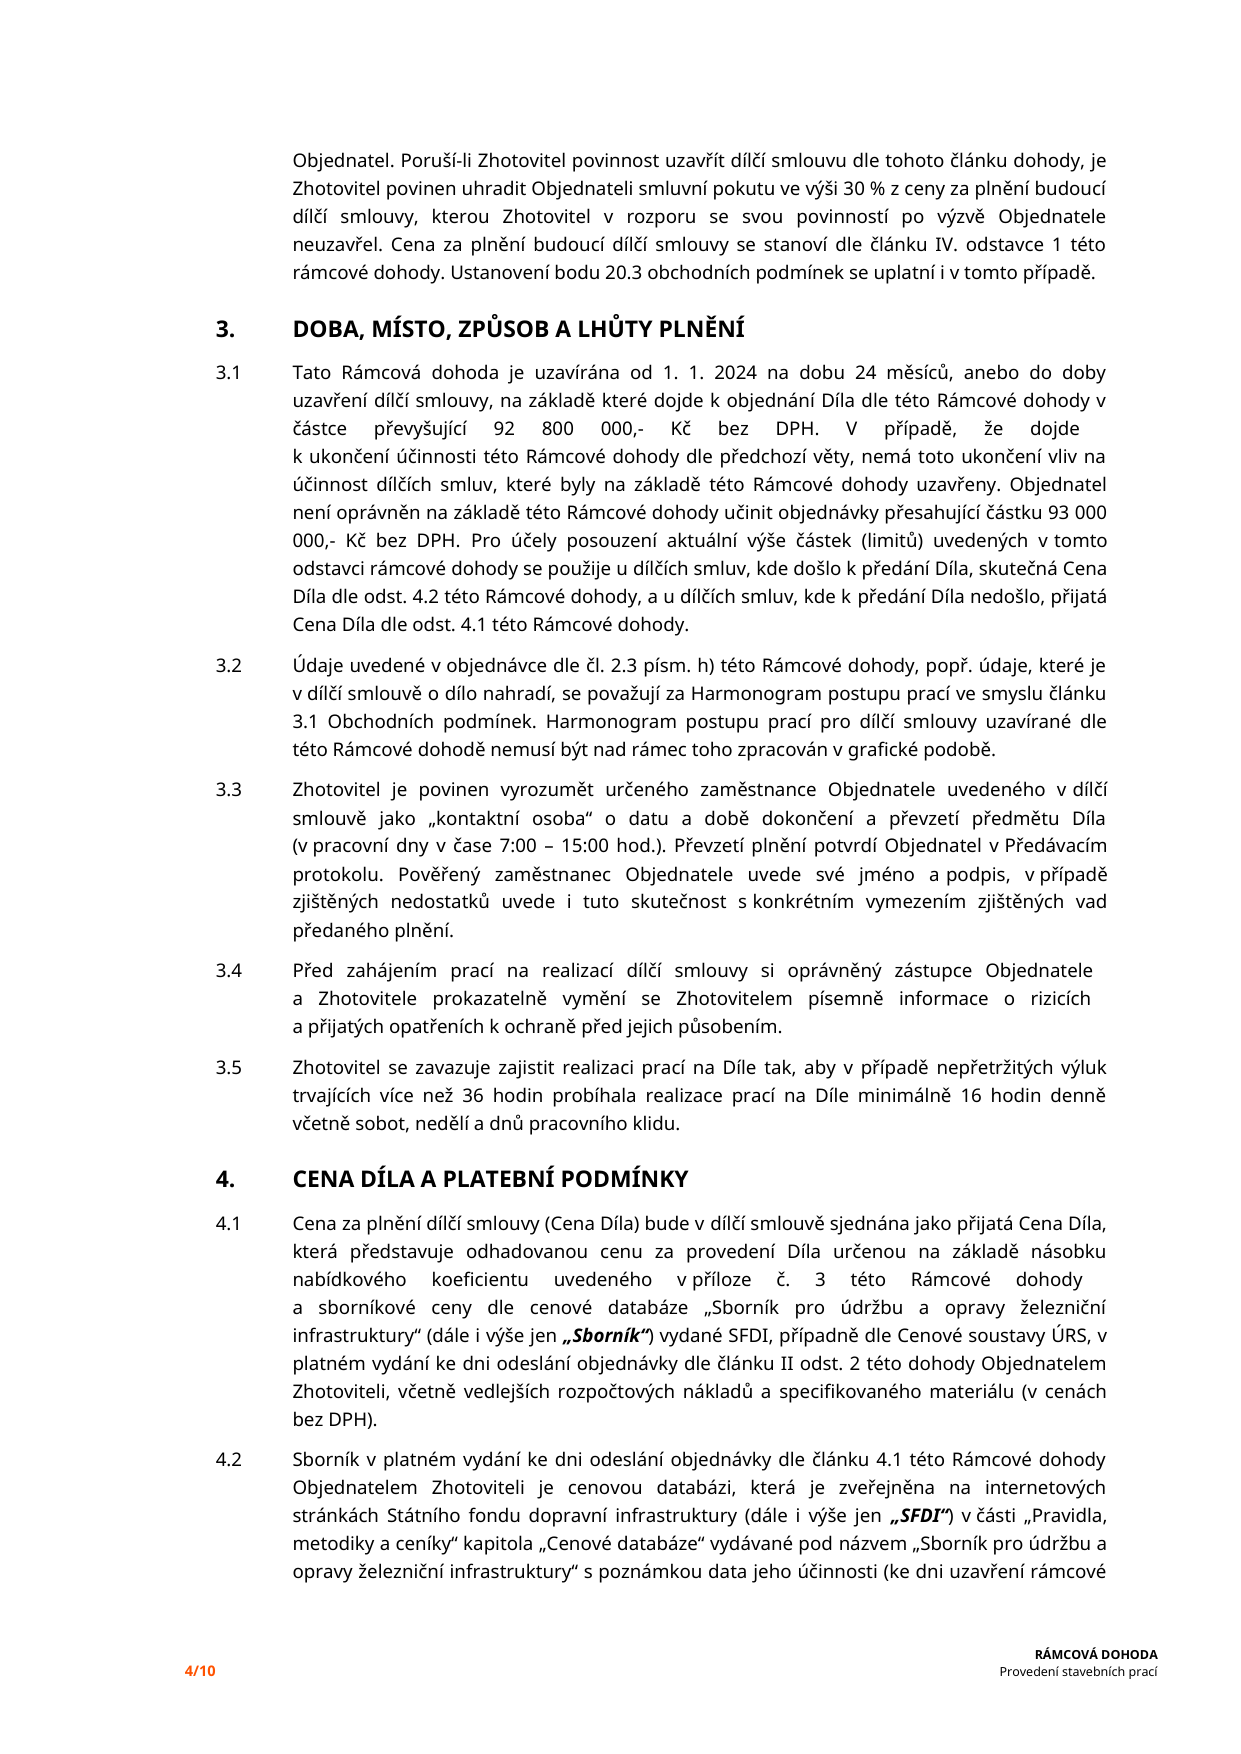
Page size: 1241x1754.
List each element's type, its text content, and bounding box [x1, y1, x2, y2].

text Zhotovitel je povinen vyrozumět určeného zaměstnance Objednatele uvedeného v dílčí smlouvě jako „kontaktní osoba“ o datu a době dokončení a převzetí předmětu Díla (v pracovní dny v čase 7:00 – 15:00 hod.). Převzetí plnění potvrdí Objednatel v Předávacím protokolu. Pověřený zaměstnanec Objednatele uvede své jméno a podpis, v případě zjištěných nedostatků uvede i tuto skutečnost s konkrétním vymezením zjištěných vad předaného plnění. [216, 777, 1107, 942]
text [216, 147, 1107, 285]
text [216, 1447, 1107, 1584]
text Před zahájením prací na realizací dílčí smlouvy si oprávněný zástupce Objednatele a Zhotovitele prokazatelně vymění se Zhotovitelem písemně informace o rizicích a přijatých opatřeních k ochraně před jejich působením. [216, 957, 1107, 1039]
text Zhotovitel se zavazuje zajistit realizaci prací na Díle tak, aby v případě nepřetržitých výluk trvajících více než 36 hodin probíhala realizace prací na Díle minimálně 16 hodin denně včetně sobot, nedělí a dnů pracovního klidu. [216, 1054, 1107, 1136]
text Údaje uvedené v objednávce dle čl. 2.3 písm. h) této Rámcové dohody, popř. údaje, které je v dílčí smlouvě o dílo nahradí, se považují za Harmonogram postupu prací ve smyslu článku 3.1 Obchodních podmínek. Harmonogram postupu prací pro dílčí smlouvy uzavírané dle této Rámcové dohodě nemusí být nad rámec toho zpracován v grafické podobě. [216, 652, 1107, 762]
text Tato Rámcová dohoda je uzavírána od 1. 1. 2024 na dobu 24 měsíců, anebo do doby uzavření dílčí smlouvy, na základě které dojde k objednání Díla dle této Rámcové dohody v částce převyšující 92 800 000,- Kč bez DPH. V případě, že dojde k ukončení účinnosti této Rámcové dohody dle předchozí věty, nemá toto ukončení vliv na účinnost dílčích smluv, které byly na základě této Rámcové dohody uzavřeny. Objednatel není oprávněn na základě této Rámcové dohody učinit objednávky přesahující částku 93 000 000,- Kč bez DPH. Pro účely posouzení aktuální výše částek (limitů) uvedených v tomto odstavci rámcové dohody se použije u dílčích smluv, kde došlo k předání Díla, skutečná Cena Díla dle odst. 4.2 této Rámcové dohody, a u dílčích smluv, kde k předání Díla nedošlo, přijatá Cena Díla dle odst. 4.1 této Rámcové dohody. [216, 359, 1107, 637]
text DOBA, MÍSTO, ZPŮSOB A LHŮTY PLNĚNÍ [216, 313, 1107, 344]
text Cena za plnění dílčí smlouvy (Cena Díla) bude v dílčí smlouvě sjednána jako přijatá Cena Díla, která představuje odhadovanou cenu za provedení Díla určenou na základě násobku nabídkového koeficientu uvedeného v příloze č. 3 této Rámcové dohody a sborníkové ceny dle cenové databáze „Sborník pro údržbu a opravy železniční infrastruktury“ (dále i výše jen „Sborník“) vydané SFDI, případně dle Cenové soustavy ÚRS, v platném vydání ke dni odeslání objednávky dle článku II odst. 2 této dohody Objednatelem Zhotoviteli, včetně vedlejších rozpočtových nákladů a specifikovaného materiálu (v cenách bez DPH). [216, 1210, 1107, 1432]
text CENA DÍLA A PLATEBNÍ PODMÍNKY [216, 1163, 1107, 1194]
